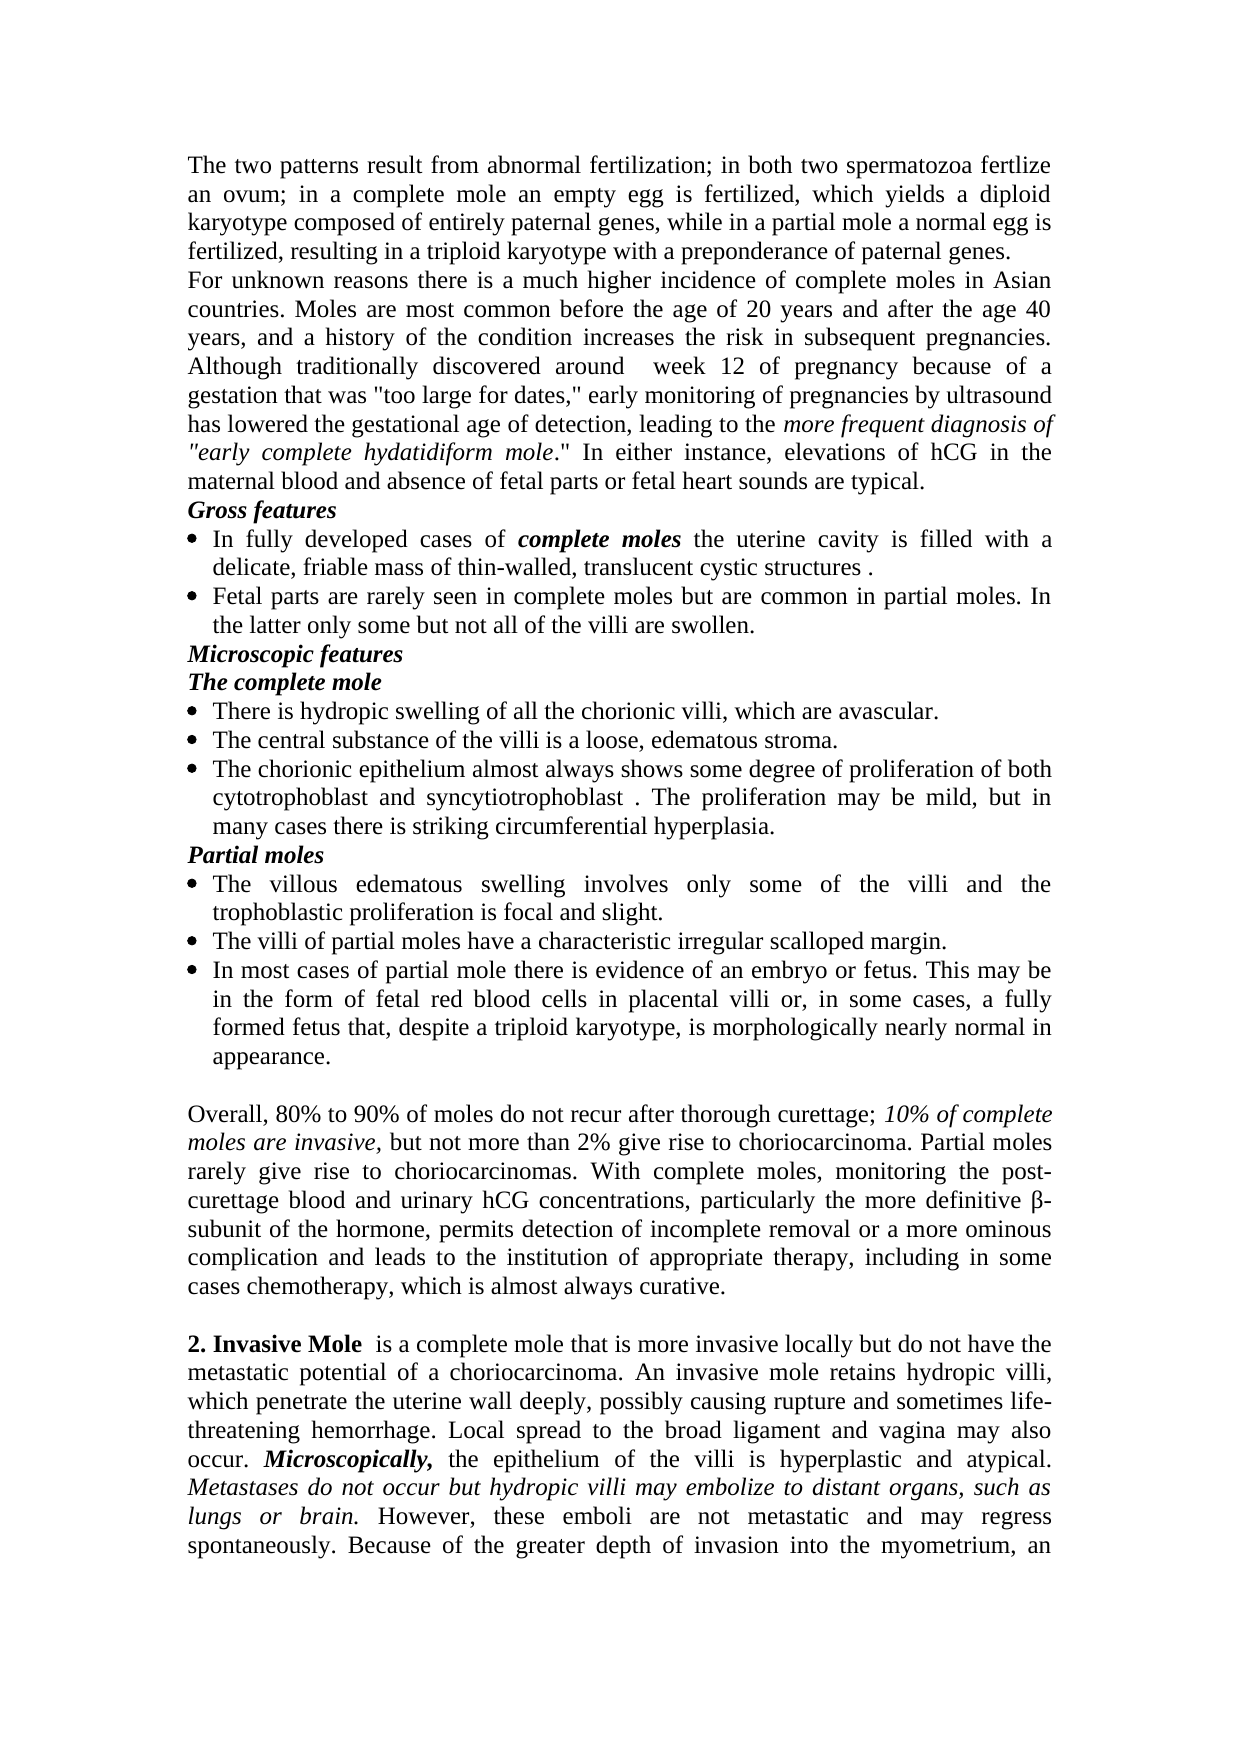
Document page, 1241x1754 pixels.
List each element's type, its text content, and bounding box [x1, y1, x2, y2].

text Microscopic features [187, 639, 1053, 667]
list The villi of partial moles have a characteristic irregular scalloped margin. [187, 926, 1053, 955]
list The central substance of the villi is a loose, edematous stroma. [187, 725, 1053, 754]
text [187, 1329, 1053, 1559]
list In most cases of partial mole there is evidence of an embryo or fetus. This may be in the form of fetal red blood cells in placental villi or, in some cases, a fully formed fetus that, despite a triploid karyotype, is morphologically nearly normal in appearance. [187, 955, 1053, 1070]
list In fully developed cases of complete moles the uterine cavity is filled with a delicate, friable mass of thin-walled, translucent cystic structures . [187, 524, 1053, 581]
list The villous edematous swelling involves only some of the villi and the trophoblastic proliferation is focal and slight. [187, 869, 1053, 926]
text Partial moles [187, 840, 1053, 869]
text For unknown reasons there is a much higher incidence of complete moles in Asian countries. Moles are most common before the age of 20 years and after the age 40 years, and a history of the condition increases the risk in subsequent pregnancies. Although traditionally discovered around week 12 of pregnancy because of a gestation that was "too large for dates," early monitoring of pregnancies by ultrasound has lowered the gestational age of detection, leading to the more frequent diagnosis of "early complete hydatidiform mole." In either instance, elevations of hCG in the maternal blood and absence of fetal parts or fetal heart sounds are typical. [187, 265, 1053, 495]
text Gross features [187, 495, 1053, 524]
text The complete mole [187, 667, 1053, 696]
text The two patterns result from abnormal fertilization; in both two spermatozoa fertlize an ovum; in a complete mole an empty egg is fertilized, which yields a diploid karyotype composed of entirely paternal genes, while in a partial mole a normal egg is fertilized, resulting in a triploid karyotype with a preponderance of paternal genes. [187, 150, 1053, 265]
list Fetal parts are rarely seen in complete moles but are common in partial moles. In the latter only some but not all of the villi are swollen. [187, 581, 1053, 639]
text Overall, 80% to 90% of moles do not recur after thorough curettage; 10% of complete moles are invasive, but not more than 2% give rise to choriocarcinoma. Partial moles rarely give rise to choriocarcinomas. With complete moles, monitoring the post-curettage blood and urinary hCG concentrations, particularly the more definitive β-subunit of the hormone, permits detection of incomplete removal or a more ominous complication and leads to the institution of appropriate therapy, including in some cases chemotherapy, which is almost always curative. [187, 1099, 1053, 1300]
list There is hydropic swelling of all the chorionic villi, which are avascular. [187, 696, 1053, 725]
list The chorionic epithelium almost always shows some degree of proliferation of both cytotrophoblast and syncytiotrophoblast . The proliferation may be mild, but in many cases there is striking circumferential hyperplasia. [187, 754, 1053, 840]
